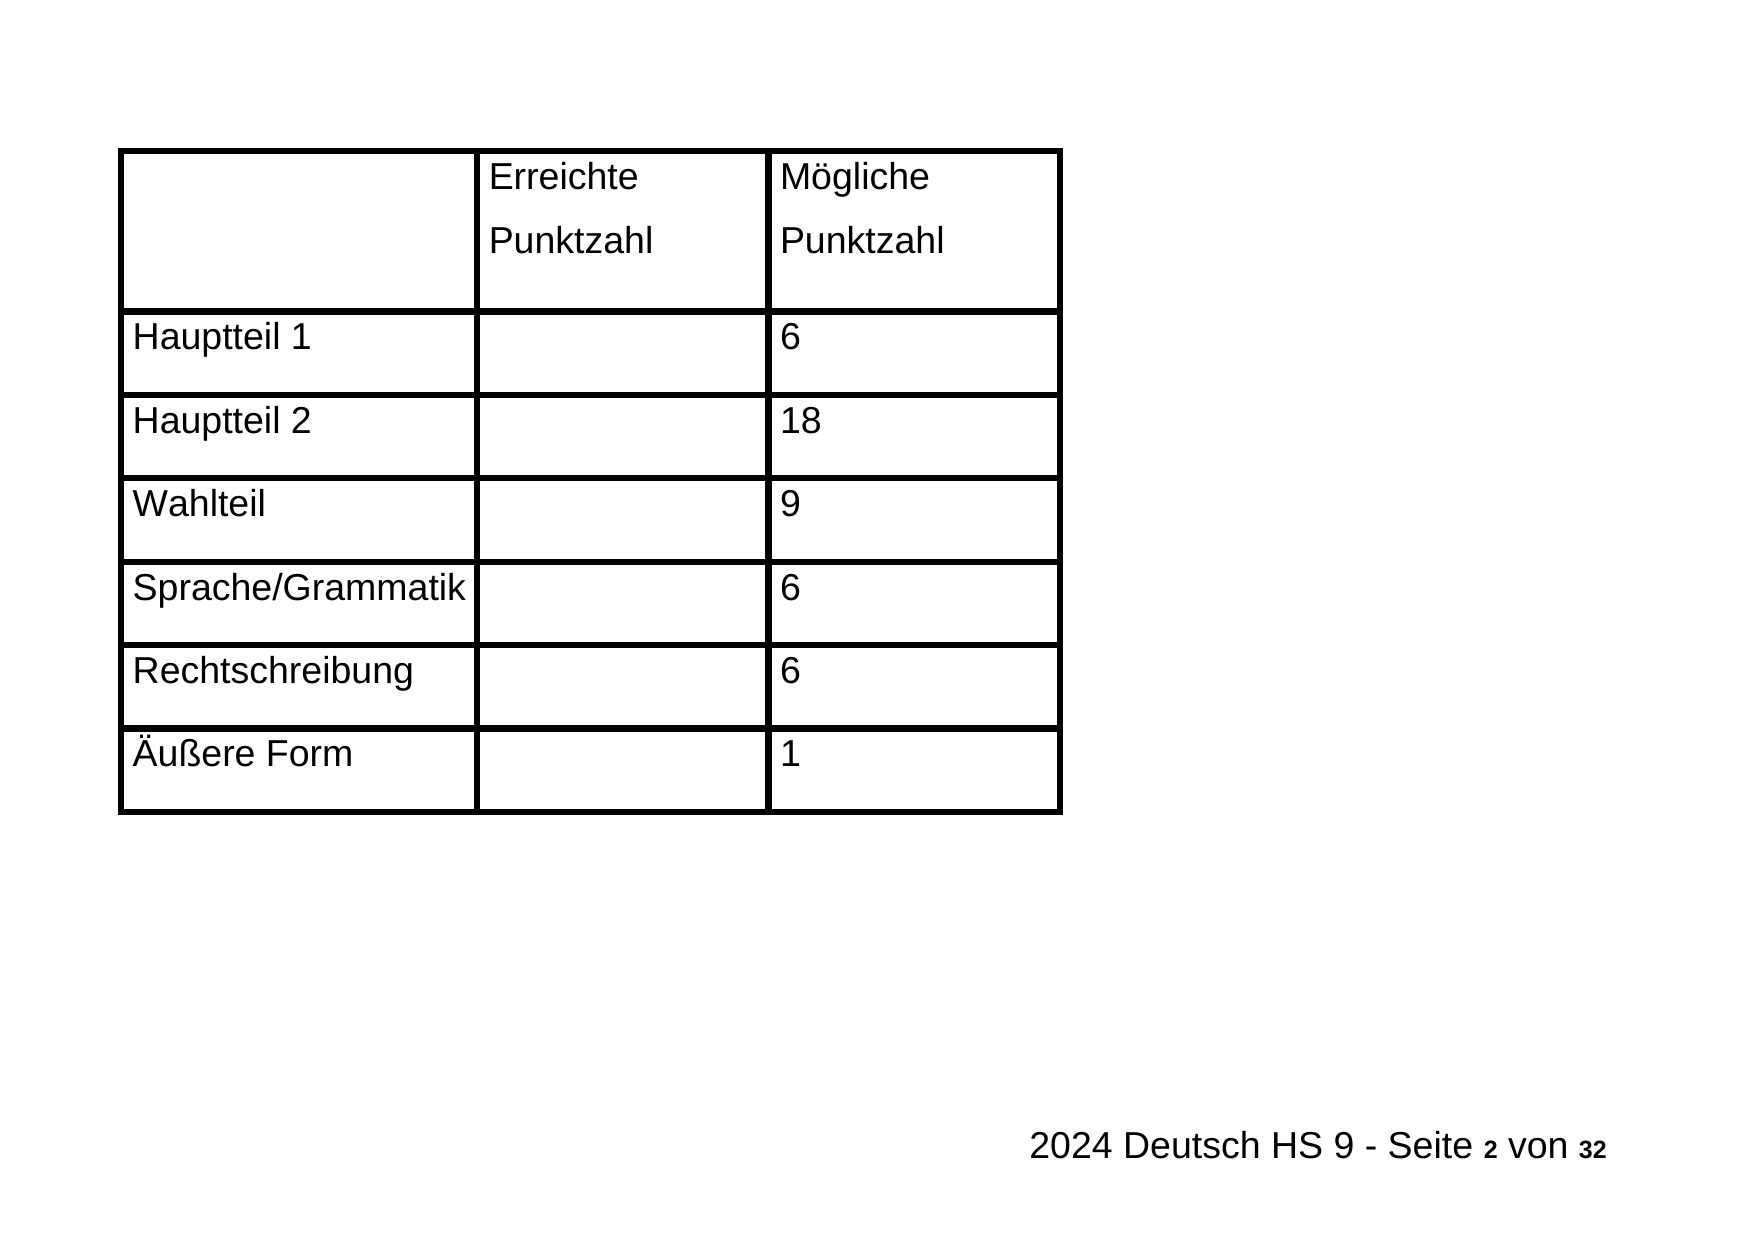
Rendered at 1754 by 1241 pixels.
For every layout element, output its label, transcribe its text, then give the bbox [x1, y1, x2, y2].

table_cell Äußere Form [124, 732, 474, 809]
table_cell Rechtschreibung [124, 648, 474, 725]
table_cell [480, 315, 765, 392]
table_cell 1 [772, 732, 1057, 809]
table_header Mögliche Punktzahl [772, 154, 1057, 308]
table_cell 6 [772, 648, 1057, 725]
table_cell 6 [772, 565, 1057, 642]
table_cell 6 [772, 315, 1057, 392]
table_cell [480, 481, 765, 558]
table_header Erreichte Punktzahl [480, 154, 765, 308]
table_cell [480, 398, 765, 475]
table_cell [480, 565, 765, 642]
table_header [124, 154, 474, 308]
table_cell Sprache/Grammatik [124, 565, 474, 642]
table_cell [480, 732, 765, 809]
table_cell Hauptteil 1 [124, 315, 474, 392]
table_cell [480, 648, 765, 725]
table_cell 9 [772, 481, 1057, 558]
table_cell 18 [772, 398, 1057, 475]
table_cell Wahlteil [124, 481, 474, 558]
table_cell Hauptteil 2 [124, 398, 474, 475]
